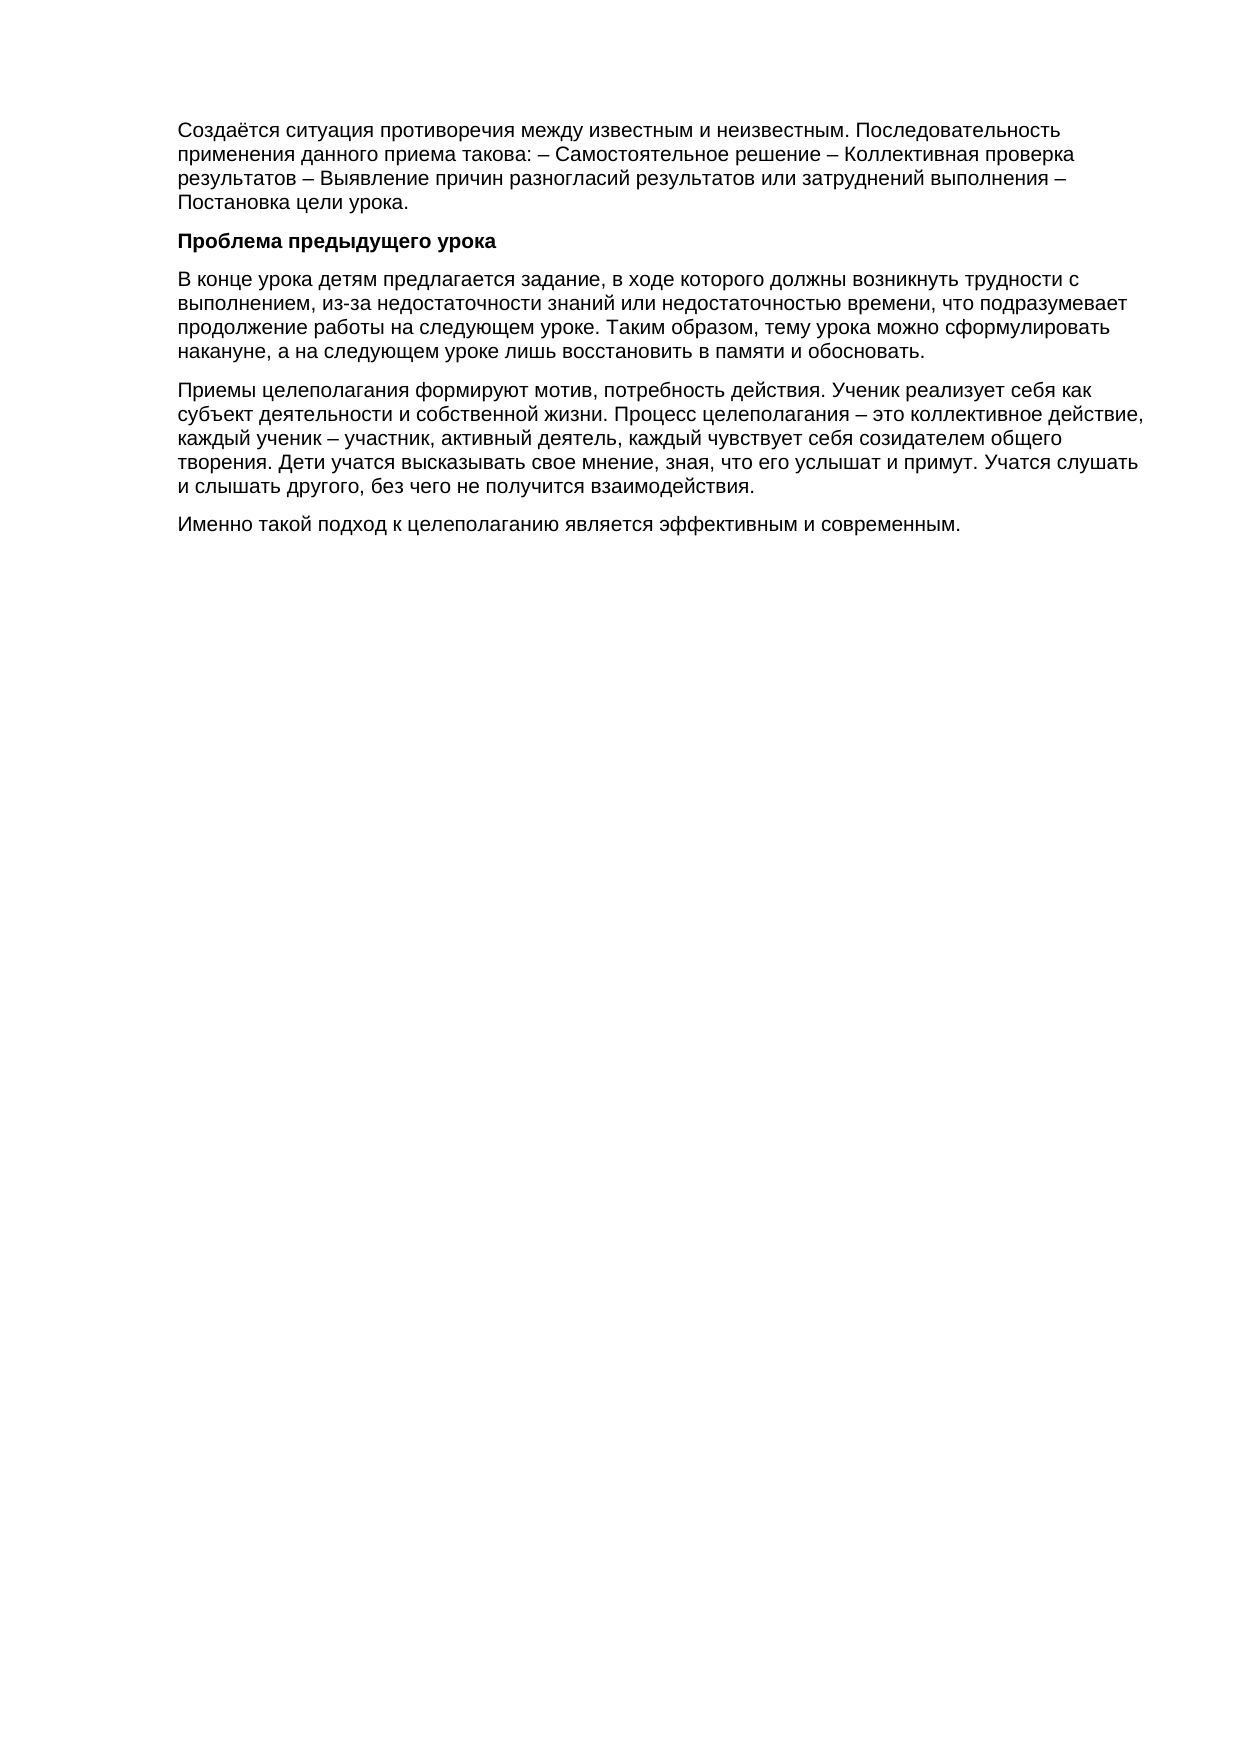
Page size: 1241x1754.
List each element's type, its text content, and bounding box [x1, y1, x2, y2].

text Приемы целеполагания формируют мотив, потребность действия. Ученик реализует себя как субъект деятельности и собственной жизни. Процесс целеполагания – это коллективное действие, каждый ученик – участник, активный деятель, каждый чувствует себя созидателем общего творения. Дети учатся высказывать свое мнение, зная, что его услышат и примут. Учатся слушать и слышать другого, без чего не получится взаимодействия. [177, 378, 1152, 498]
text Создаётся ситуация противоречия между известным и неизвестным. Последовательность применения данного приема такова: – Самостоятельное решение – Коллективная проверка результатов – Выявление причин разногласий результатов или затруднений выполнения – Постановка цели урока. [177, 118, 1152, 214]
text В конце урока детям предлагается задание, в ходе которого должны возникнуть трудности с выполнением, из-за недостаточности знаний или недостаточностью времени, что подразумевает продолжение работы на следующем уроке. Таким образом, тему урока можно сформулировать накануне, а на следующем уроке лишь восстановить в памяти и обосновать. [177, 267, 1152, 363]
text Проблема предыдущего урока [177, 229, 1152, 253]
text Именно такой подход к целеполаганию является эффективным и современным. [177, 512, 1152, 536]
